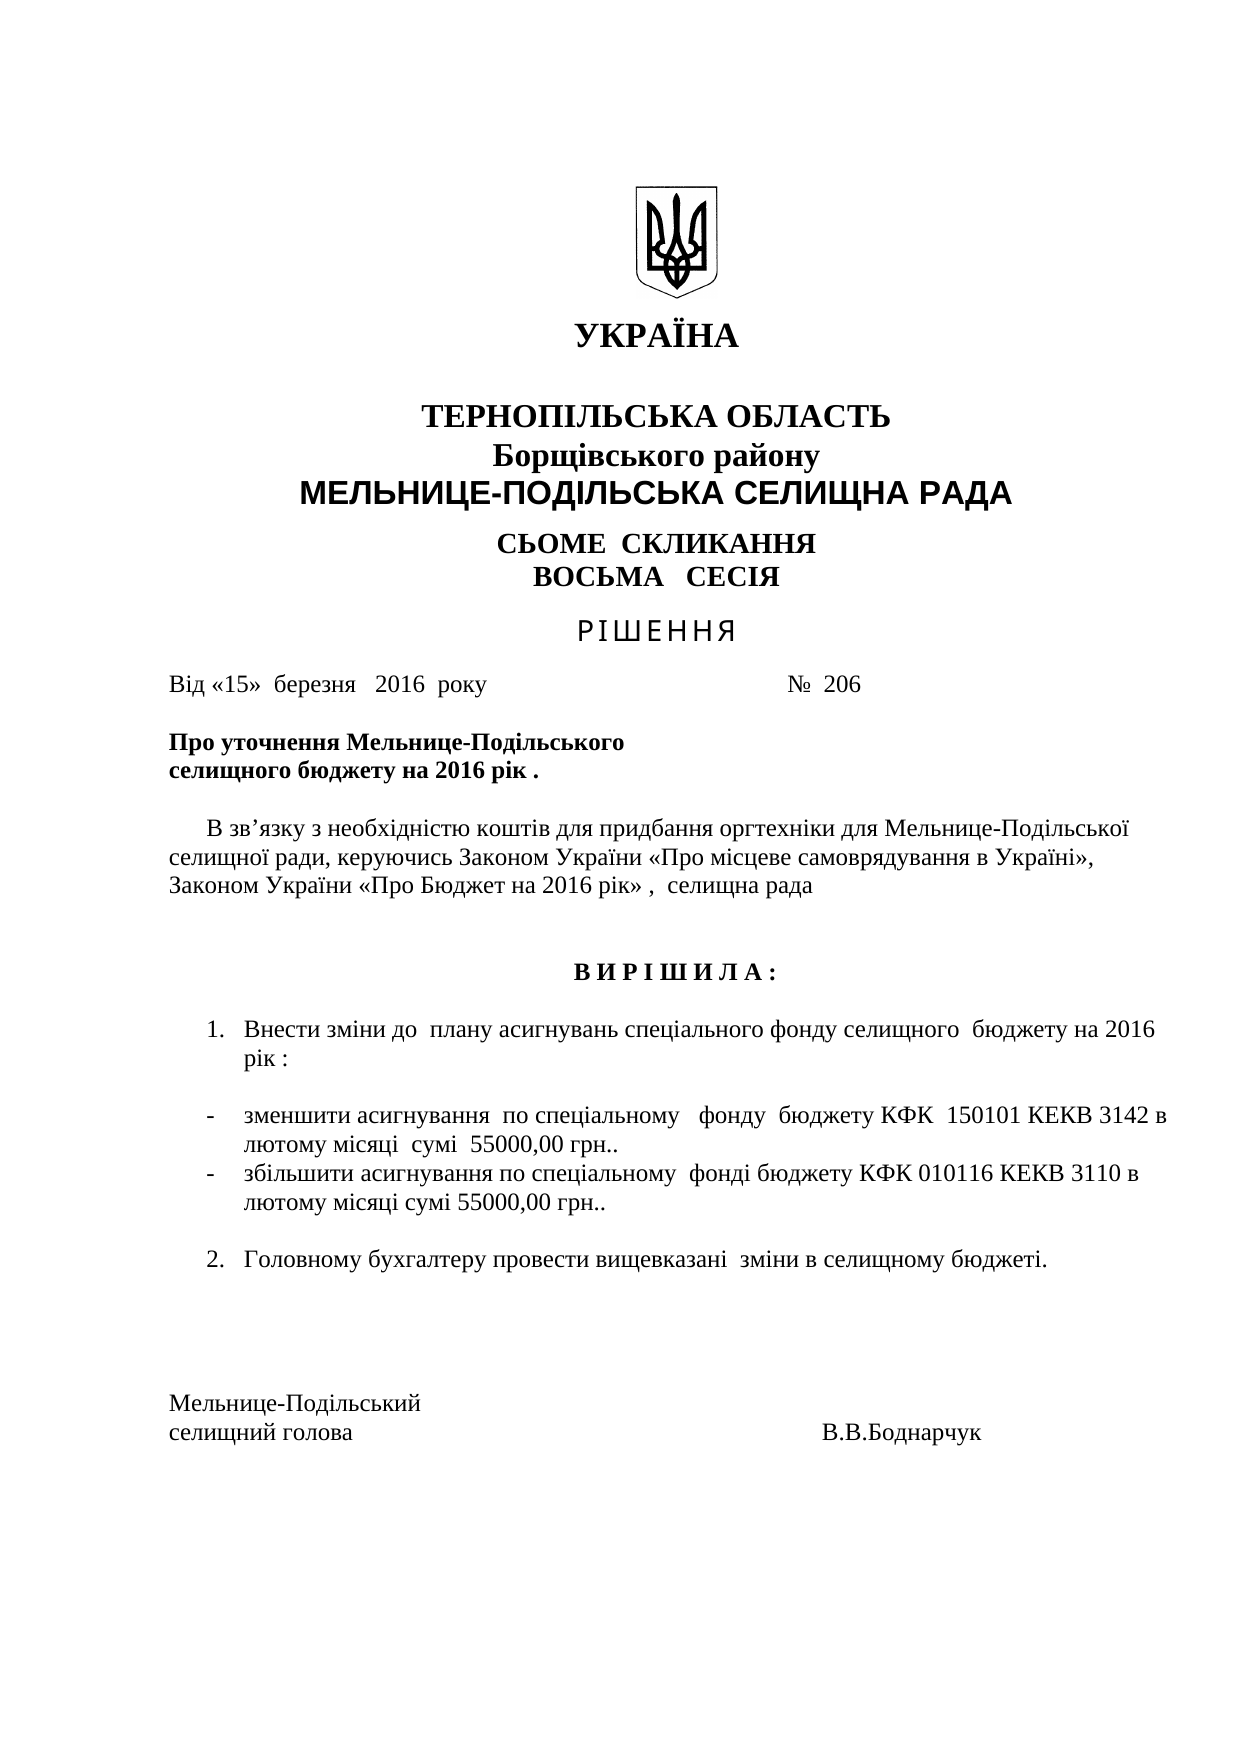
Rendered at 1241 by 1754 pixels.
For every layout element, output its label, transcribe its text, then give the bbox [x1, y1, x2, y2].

text Борщівського району [169, 435, 1144, 473]
subtitle Про уточнення Мельнице-Подільського [169, 727, 1181, 756]
text МЕЛЬНИЦЕ-ПОДІЛЬСЬКА СЕЛИЩНА РАДА [169, 473, 1144, 512]
text РІШЕННЯ [169, 610, 1144, 649]
text Мельнице-Подільський [169, 1388, 1181, 1417]
list зменшити асигнування по спеціальному фонду бюджету КФК 150101 КЕКВ 3142 в лютому місяці сумі 55000,00 грн.. [206, 1101, 1181, 1158]
list Головному бухгалтеру провести вищевказані зміни в селищному бюджеті. [206, 1244, 1181, 1273]
text ВОСЬМА СЕСІЯ [169, 559, 1144, 593]
list збільшити асигнування по спеціальному фонді бюджету КФК 010116 КЕКВ 3110 в лютому місяці сумі 55000,00 грн.. [206, 1158, 1181, 1216]
text УКРАЇНА [169, 315, 1144, 356]
text СЬОМЕ СКЛИКАННЯ [169, 526, 1144, 559]
text ТЕРНОПІЛЬСЬКА ОБЛАСТЬ [169, 396, 1144, 435]
subtitle Внести зміни до плану асигнувань спеціального фонду селищного бюджету на 2016 рік : [206, 1014, 1181, 1072]
subtitle селищного бюджету на 2016 рік . [169, 756, 1181, 784]
text Від «15» березня 2016 року № 206 [169, 669, 1181, 698]
subtitle В зв’язку з необхідністю коштів для придбання оргтехніки для Мельнице-Подільської селищної ради, керуючись Законом України «Про місцеве самоврядування в Україні», Законом України «Про Бюджет на 2016 рік» , селищна рада [169, 813, 1181, 899]
text В И Р І Ш И Л А : [169, 957, 1181, 986]
text селищний голова В.В.Боднарчук [169, 1417, 1181, 1446]
